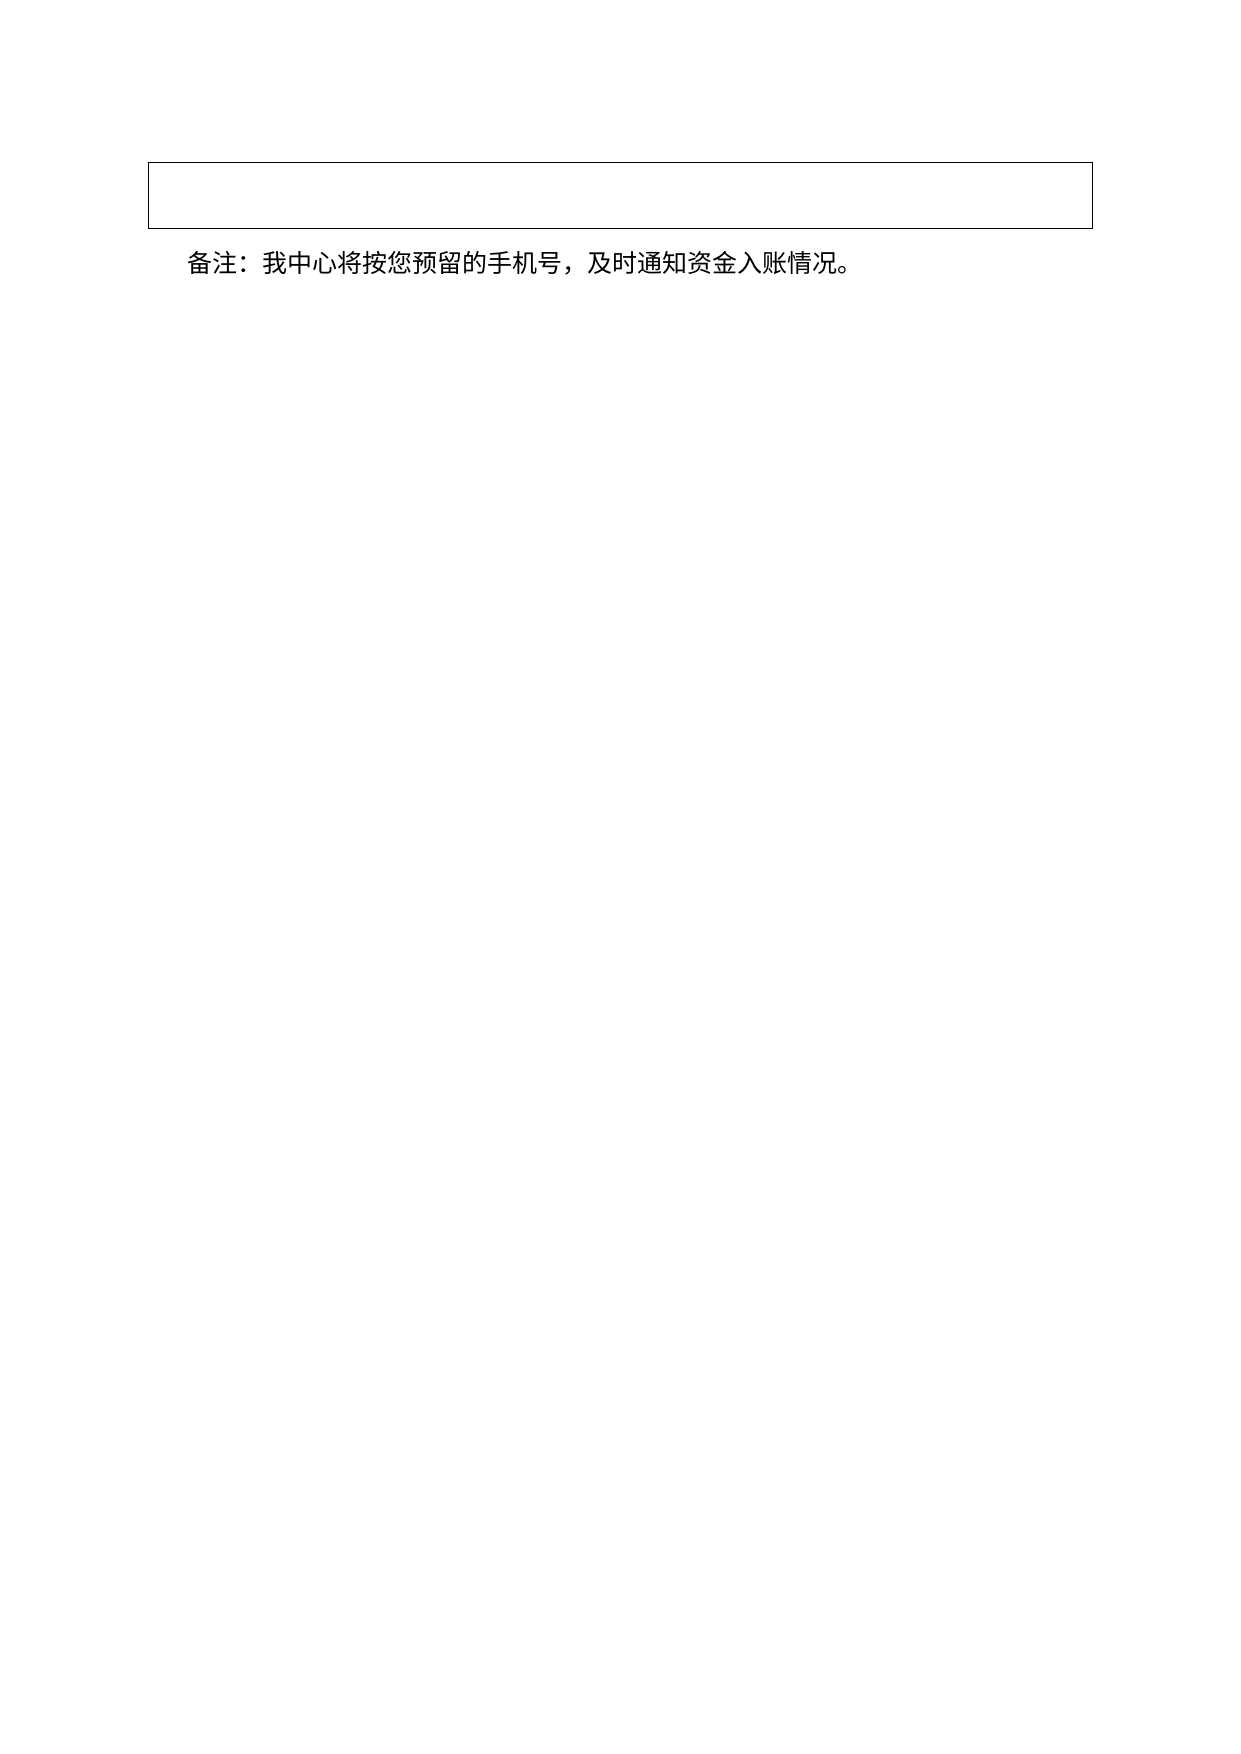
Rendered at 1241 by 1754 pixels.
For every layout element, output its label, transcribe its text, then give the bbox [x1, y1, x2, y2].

text 备注：我中心将按您预留的手机号，及时通知资金入账情况。 [187, 229, 1053, 294]
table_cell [149, 163, 1092, 228]
